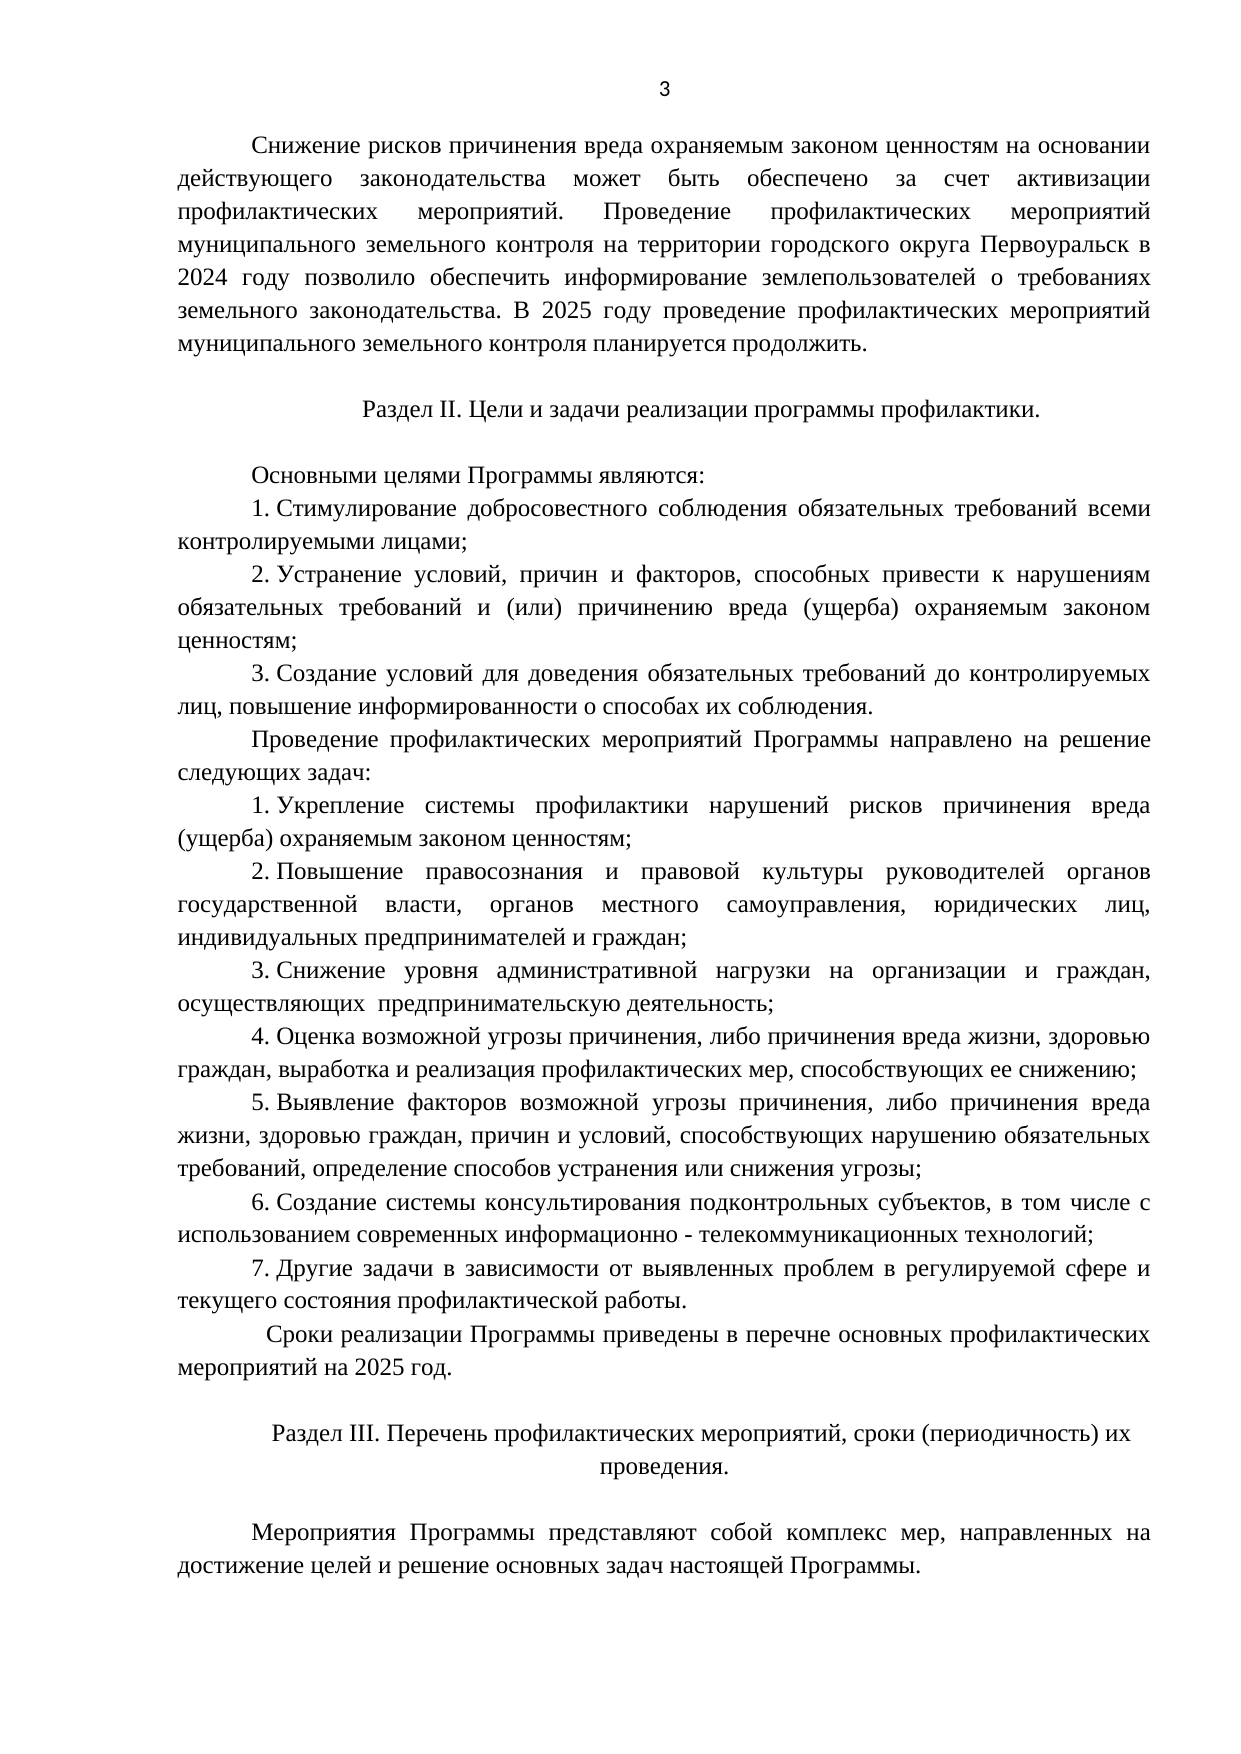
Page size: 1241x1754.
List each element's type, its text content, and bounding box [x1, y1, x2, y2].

list Создание условий для доведения обязательных требований до контролируемых лиц, повышение информированности о способах их соблюдения. [177, 658, 1152, 720]
list Выявление факторов возможной угрозы причинения, либо причинения вреда жизни, здоровью граждан, причин и условий, способствующих нарушению обязательных требований, определение способов устранения или снижения угрозы; [177, 1087, 1152, 1182]
text Проведение профилактических мероприятий Программы направлено на решение следующих задач: [177, 724, 1152, 786]
text Раздел III. Перечень профилактических мероприятий, сроки (периодичность) их проведения. [177, 1418, 1152, 1479]
text Раздел II. Цели и задачи реализации программы профилактики. [177, 394, 1152, 423]
list Повышение правосознания и правовой культуры руководителей органов государственной власти, органов местного самоуправления, юридических лиц, индивидуальных предпринимателей и граждан; [177, 856, 1152, 951]
list Создание системы консультирования подконтрольных субъектов, в том числе с использованием современных информационно - телекоммуникационных технологий; [177, 1187, 1152, 1248]
text Снижение рисков причинения вреда охраняемым законом ценностям на основании действующего законодательства может быть обеспечено за счет активизации профилактических мероприятий. Проведение профилактических мероприятий муниципального земельного контроля на территории городского округа Первоуральск в 2024 году позволило обеспечить информирование землепользователей о требованиях земельного законодательства. В 2025 году проведение профилактических мероприятий муниципального земельного контроля планируется продолжить. [177, 130, 1152, 357]
text Основными целями Программы являются: [177, 460, 1152, 489]
list Сроки реализации Программы приведены в перечне основных профилактических мероприятий на 2025 год. [177, 1319, 1152, 1380]
list Устранение условий, причин и факторов, способных привести к нарушениям обязательных требований и (или) причинению вреда (ущерба) охраняемым законом ценностям; [177, 559, 1152, 654]
list Стимулирование добросовестного соблюдения обязательных требований всеми контролируемыми лицами; [177, 493, 1152, 555]
list Укрепление системы профилактики нарушений рисков причинения вреда (ущерба) охраняемым законом ценностям; [177, 790, 1152, 852]
text Мероприятия Программы представляют собой комплекс мер, направленных на достижение целей и решение основных задач настоящей Программы. [177, 1517, 1152, 1578]
list Снижение уровня административной нагрузки на организации и граждан, осуществляющих предпринимательскую деятельность; [177, 955, 1152, 1017]
list Оценка возможной угрозы причинения, либо причинения вреда жизни, здоровью граждан, выработка и реализация профилактических мер, способствующих ее снижению; [177, 1021, 1152, 1083]
list Другие задачи в зависимости от выявленных проблем в регулируемой сфере и текущего состояния профилактической работы. [177, 1253, 1152, 1314]
